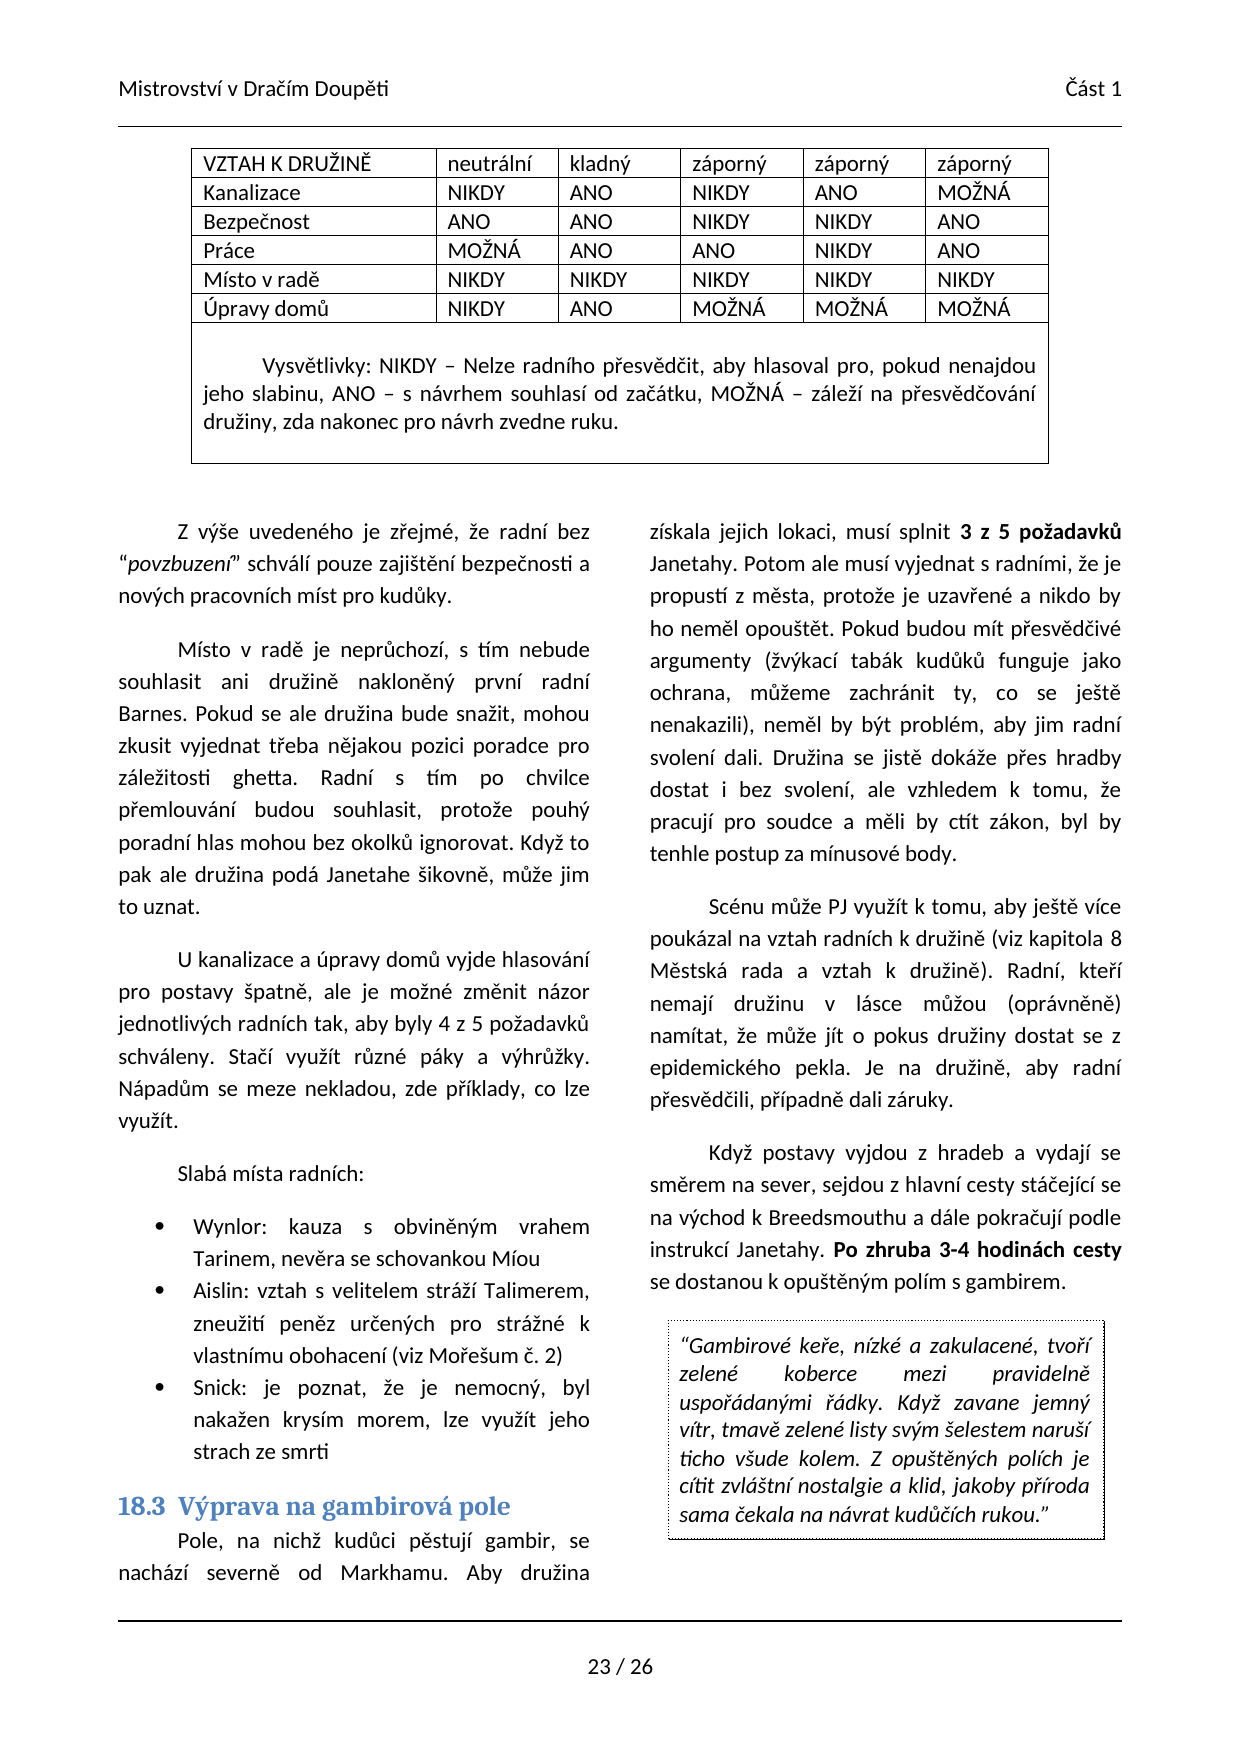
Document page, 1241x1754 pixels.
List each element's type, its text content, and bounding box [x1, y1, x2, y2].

table_cell VZTAH K DRUŽINĚ [192, 149, 436, 177]
table_cell záporný [681, 149, 803, 177]
table_cell NIKDY [804, 207, 925, 235]
list Aislin: vztah s velitelem stráží Talimerem, zneužití peněz určených pro strážné k vlastnímu obohacení (viz Mořešum č. 2) [156, 1277, 591, 1369]
text Scénu může PJ využít k tomu, aby ještě více poukázal na vztah radních k družině (viz kapitola 8 Městská rada a vztah k družině). Radní, kteří nemají družinu v lásce můžou (oprávněně) namítat, že může jít o pokus družiny dostat se z epidemického pekla. Je na družině, aby radní přesvědčili, případně dali záruky. [649, 892, 1122, 1113]
table_cell MOŽNÁ [681, 294, 803, 322]
table_cell Úpravy domů [192, 294, 436, 322]
table_cell NIKDY [804, 265, 925, 293]
table_cell MOŽNÁ [926, 178, 1048, 206]
table_cell Práce [192, 236, 436, 264]
table_cell MOŽNÁ [926, 294, 1048, 322]
text “Gambirové keře, nízké a zakulacené, tvoří zelené koberce mezi pravidelně uspořádanými řádky. Když zavane jemný vítr, tmavě zelené listy svým šelestem naruší ticho všude kolem. Z opuštěných polích je cítit zvláštní nostalgie a klid, jakoby příroda sama čekala na návrat kudůčích rukou.” [668, 1320, 1104, 1539]
list Wynlor: kauza s obviněným vrahem Tarinem, nevěra se schovankou Míou [156, 1212, 591, 1272]
table_cell NIKDY [437, 265, 558, 293]
table_cell ANO [559, 207, 680, 235]
table_cell ANO [681, 236, 803, 264]
text Slabá místa radních: [118, 1159, 591, 1187]
table_cell ANO [559, 178, 680, 206]
table_cell NIKDY [437, 294, 558, 322]
table_cell Kanalizace [192, 178, 436, 206]
subtitle Výprava na gambirová pole [118, 1491, 591, 1522]
table_cell ANO [926, 207, 1048, 235]
table_cell ANO [804, 178, 925, 206]
table_cell záporný [926, 149, 1048, 177]
text Místo v radě je neprůchozí, s tím nebude souhlasit ani družině nakloněný první radní Barnes. Pokud se ale družina bude snažit, mohou zkusit vyjednat třeba nějakou pozici poradce pro záležitosti ghetta. Radní s tím po chvilce přemlouvání budou souhlasit, protože pouhý poradní hlas mohou bez okolků ignorovat. Když to pak ale družina podá Janetahe šikovně, může jim to uznat. [118, 635, 591, 920]
table_cell kladný [559, 149, 680, 177]
table_cell NIKDY [681, 207, 803, 235]
list Snick: je poznat, že je nemocný, byl nakažen krysím morem, lze využít jeho strach ze smrti [156, 1373, 591, 1466]
table_cell NIKDY [681, 178, 803, 206]
table_cell NIKDY [437, 178, 558, 206]
table_cell ANO [437, 207, 558, 235]
table_cell Bezpečnost [192, 207, 436, 235]
table_cell Vysvětlivky: NIKDY – Nelze radního přesvědčit, aby hlasoval pro, pokud nenajdou jeho slabinu, ANO – s návrhem souhlasí od začátku, MOŽNÁ – záleží na přesvědčování družiny, zda nakonec pro návrh zvedne ruku. [192, 323, 1048, 463]
text Pole, na nichž kudůci pěstují gambir, se nachází severně od Markhamu. Aby družina získala jejich lokaci, musí splnit 3 z 5 požadavků Janetahy. Potom ale musí vyjednat s radními, že je propustí z města, protože je uzavřené a nikdo by ho neměl opouštět. Pokud budou mít přesvědčivé argumenty (žvýkací tabák kudůků funguje jako ochrana, můžeme zachránit ty, co se ještě nenakazili), neměl by být problém, aby jim radní svolení dali. Družina se jistě dokáže přes hradby dostat i bez svolení, ale vzhledem k tomu, že pracují pro soudce a měli by ctít zákon, byl by tenhle postup za mínusové body. [649, 517, 1122, 867]
text U kanalizace a úpravy domů vyjde hlasování pro postavy špatně, ale je možné změnit názor jednotlivých radních tak, aby byly 4 z 5 požadavků schváleny. Stačí využít různé páky a výhrůžky. Nápadům se meze nekladou, zde příklady, co lze využít. [118, 945, 591, 1134]
table_cell záporný [804, 149, 925, 177]
table_cell neutrální [437, 149, 558, 177]
table_cell NIKDY [804, 236, 925, 264]
table_cell NIKDY [559, 265, 680, 293]
text Když postavy vyjdou z hradeb a vydají se směrem na sever, sejdou z hlavní cesty stáčející se na východ k Breedsmouthu a dále pokračují podle instrukcí Janetahy. Po zhruba 3-4 hodinách cesty se dostanou k opuštěným polím s gambirem. [649, 1138, 1122, 1295]
table_cell MOŽNÁ [437, 236, 558, 264]
table_cell NIKDY [926, 265, 1048, 293]
table_cell Místo v radě [192, 265, 436, 293]
table_cell NIKDY [681, 265, 803, 293]
table_cell MOŽNÁ [804, 294, 925, 322]
table_cell ANO [559, 236, 680, 264]
table_cell ANO [926, 236, 1048, 264]
text Z výše uvedeného je zřejmé, že radní bez “povzbuzení” schválí pouze zajištění bezpečnosti a nových pracovních míst pro kudůky. [118, 517, 591, 610]
table_cell ANO [559, 294, 680, 322]
